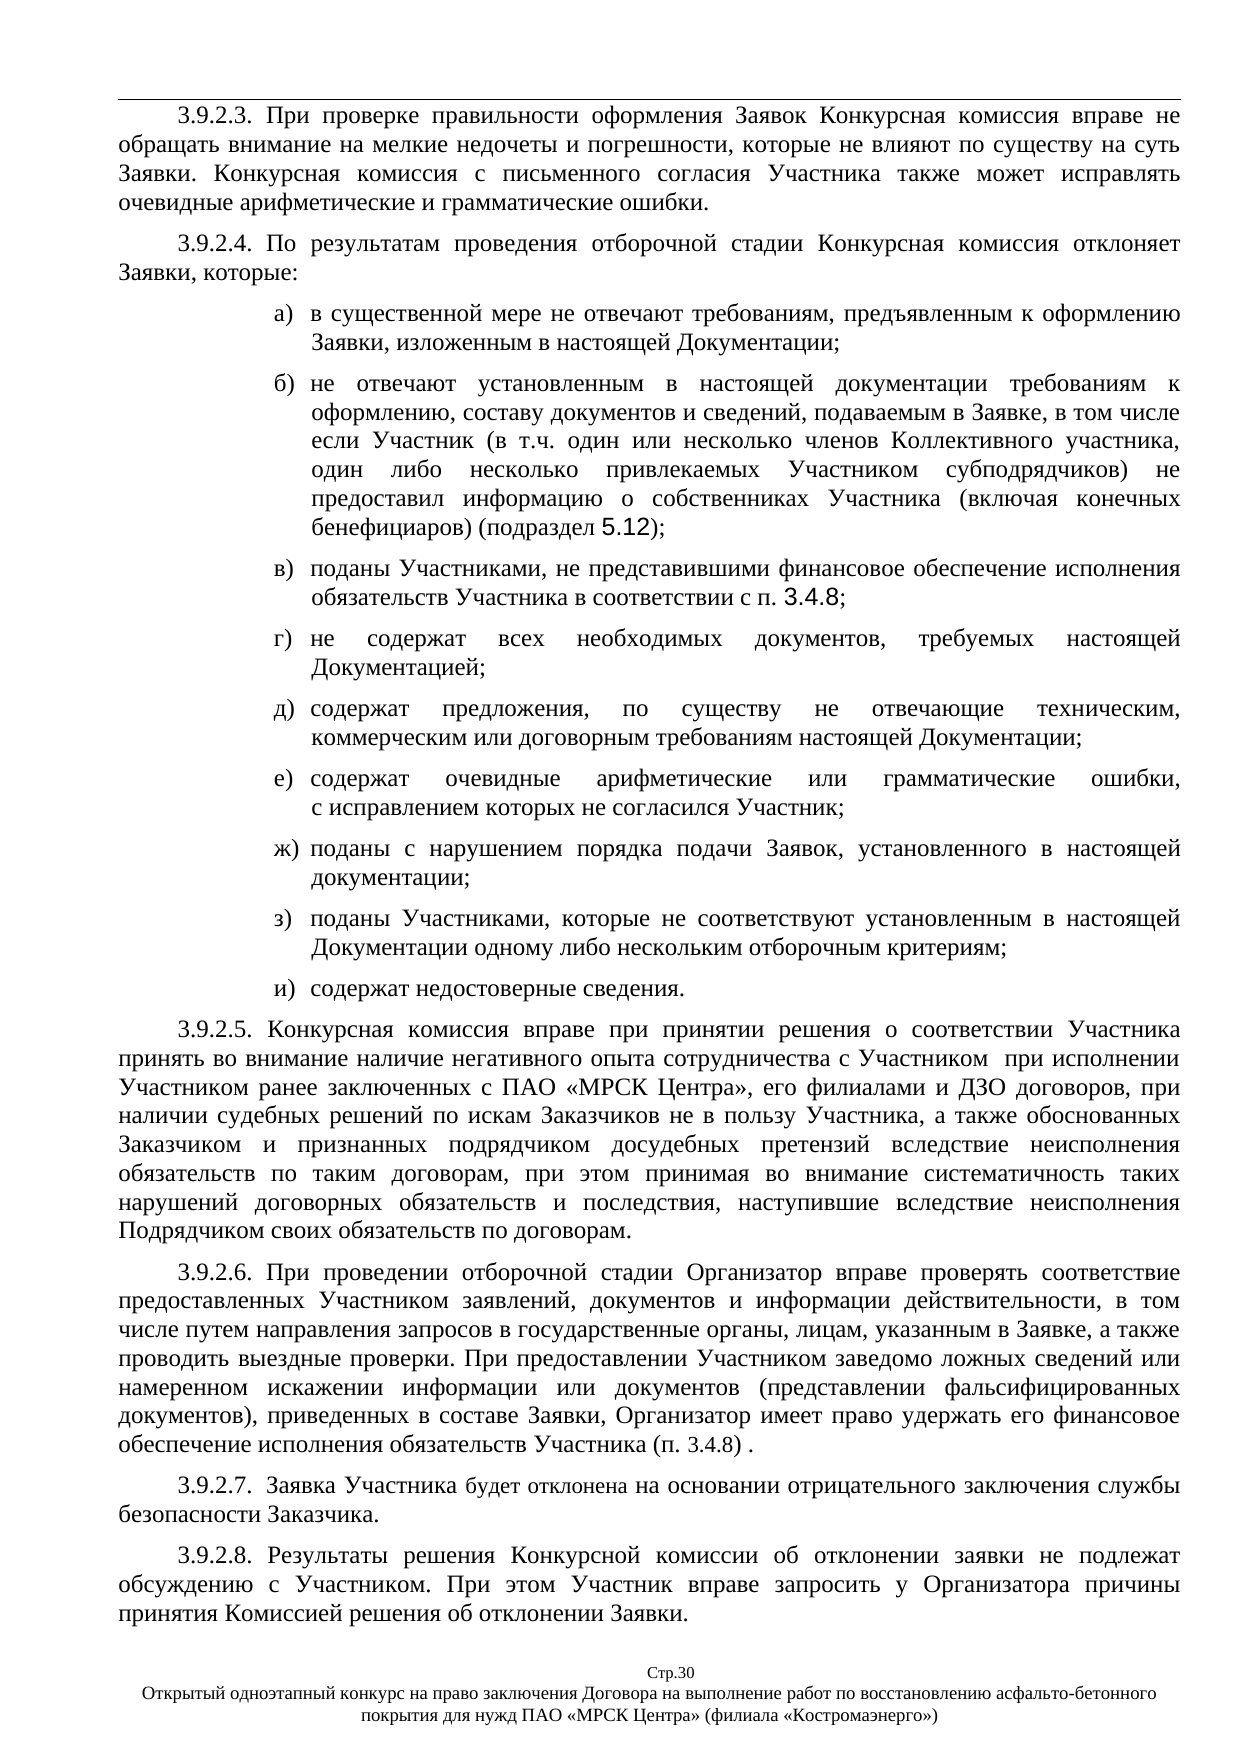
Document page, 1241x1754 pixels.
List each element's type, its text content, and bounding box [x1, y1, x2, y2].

list Конкурсная комиссия вправе при принятии решения о соответствии Участника принять во внимание наличие негативного опыта сотрудничества с Участником при исполнении Участником ранее заключенных с ПАО «МРСК Центра», его филиалами и ДЗО договоров, при наличии судебных решений по искам Заказчиков не в пользу Участника, а также обоснованных Заказчиком и признанных подрядчиком досудебных претензий вследствие неисполнения обязательств по таким договорам, при этом принимая во внимание систематичность таких нарушений договорных обязательств и последствия, наступившие вследствие неисполнения Подрядчиком своих обязательств по договорам. [118, 1014, 1181, 1244]
list содержат предложения, по существу не отвечающие техническим, коммерческим или договорным требованиям настоящей Документации; [274, 693, 1181, 751]
list При проведении отборочной стадии Организатор вправе проверять соответствие предоставленных Участником заявлений, документов и информации действительности, в том числе путем направления запросов в государственные органы, лицам, указанным в Заявке, а также проводить выездные проверки. При предоставлении Участником заведомо ложных сведений или намеренном искажении информации или документов (представлении фальсифицированных документов), приведенных в составе Заявки, Организатор имеет право удержать его финансовое обеспечение исполнения обязательств Участника (п. 3.4.8) . [118, 1257, 1181, 1458]
list поданы Участниками, не представившими финансовое обеспечение исполнения обязательств Участника в соответствии с п. 3.4.8; [274, 553, 1181, 611]
list По результатам проведения отборочной стадии Конкурсная комиссия отклоняет Заявки, которые: [118, 228, 1181, 285]
list содержат недостоверные сведения. [274, 973, 1181, 1002]
list Заявка Участника будет отклонена на основании отрицательного заключения службы безопасности Заказчика. [118, 1471, 1181, 1528]
list Результаты решения Конкурсной комиссии об отклонении заявки не подлежат обсуждению с Участником. При этом Участник вправе запросить у Организатора причины принятия Комиссией решения об отклонении Заявки. [118, 1541, 1181, 1627]
list содержат очевидные арифметические или грамматические ошибки, с исправлением которых не согласился Участник; [274, 763, 1181, 821]
list не содержат всех необходимых документов, требуемых настоящей Документацией; [274, 623, 1181, 681]
list поданы Участниками, которые не соответствуют установленным в настоящей Документации одному либо нескольким отборочным критериям; [274, 903, 1181, 961]
list не отвечают установленным в настоящей документации требованиям к оформлению, составу документов и сведений, подаваемым в Заявке, в том числе если Участник (в т.ч. один или несколько членов Коллективного участника, один либо несколько привлекаемых Участником субподрядчиков) не предоставил информацию о собственниках Участника (включая конечных бенефициаров) (подраздел 5.12); [274, 368, 1181, 540]
list При проверке правильности оформления Заявок Конкурсная комиссия вправе не обращать внимание на мелкие недочеты и погрешности, которые не влияют по существу на суть Заявки. Конкурсная комиссия с письменного согласия Участника также может исправлять очевидные арифметические и грамматические ошибки. [118, 100, 1181, 215]
list поданы с нарушением порядка подачи Заявок, установленного в настоящей документации; [274, 833, 1181, 891]
list в существенной мере не отвечают требованиям, предъявленным к оформлению Заявки, изложенным в настоящей Документации; [274, 298, 1181, 355]
